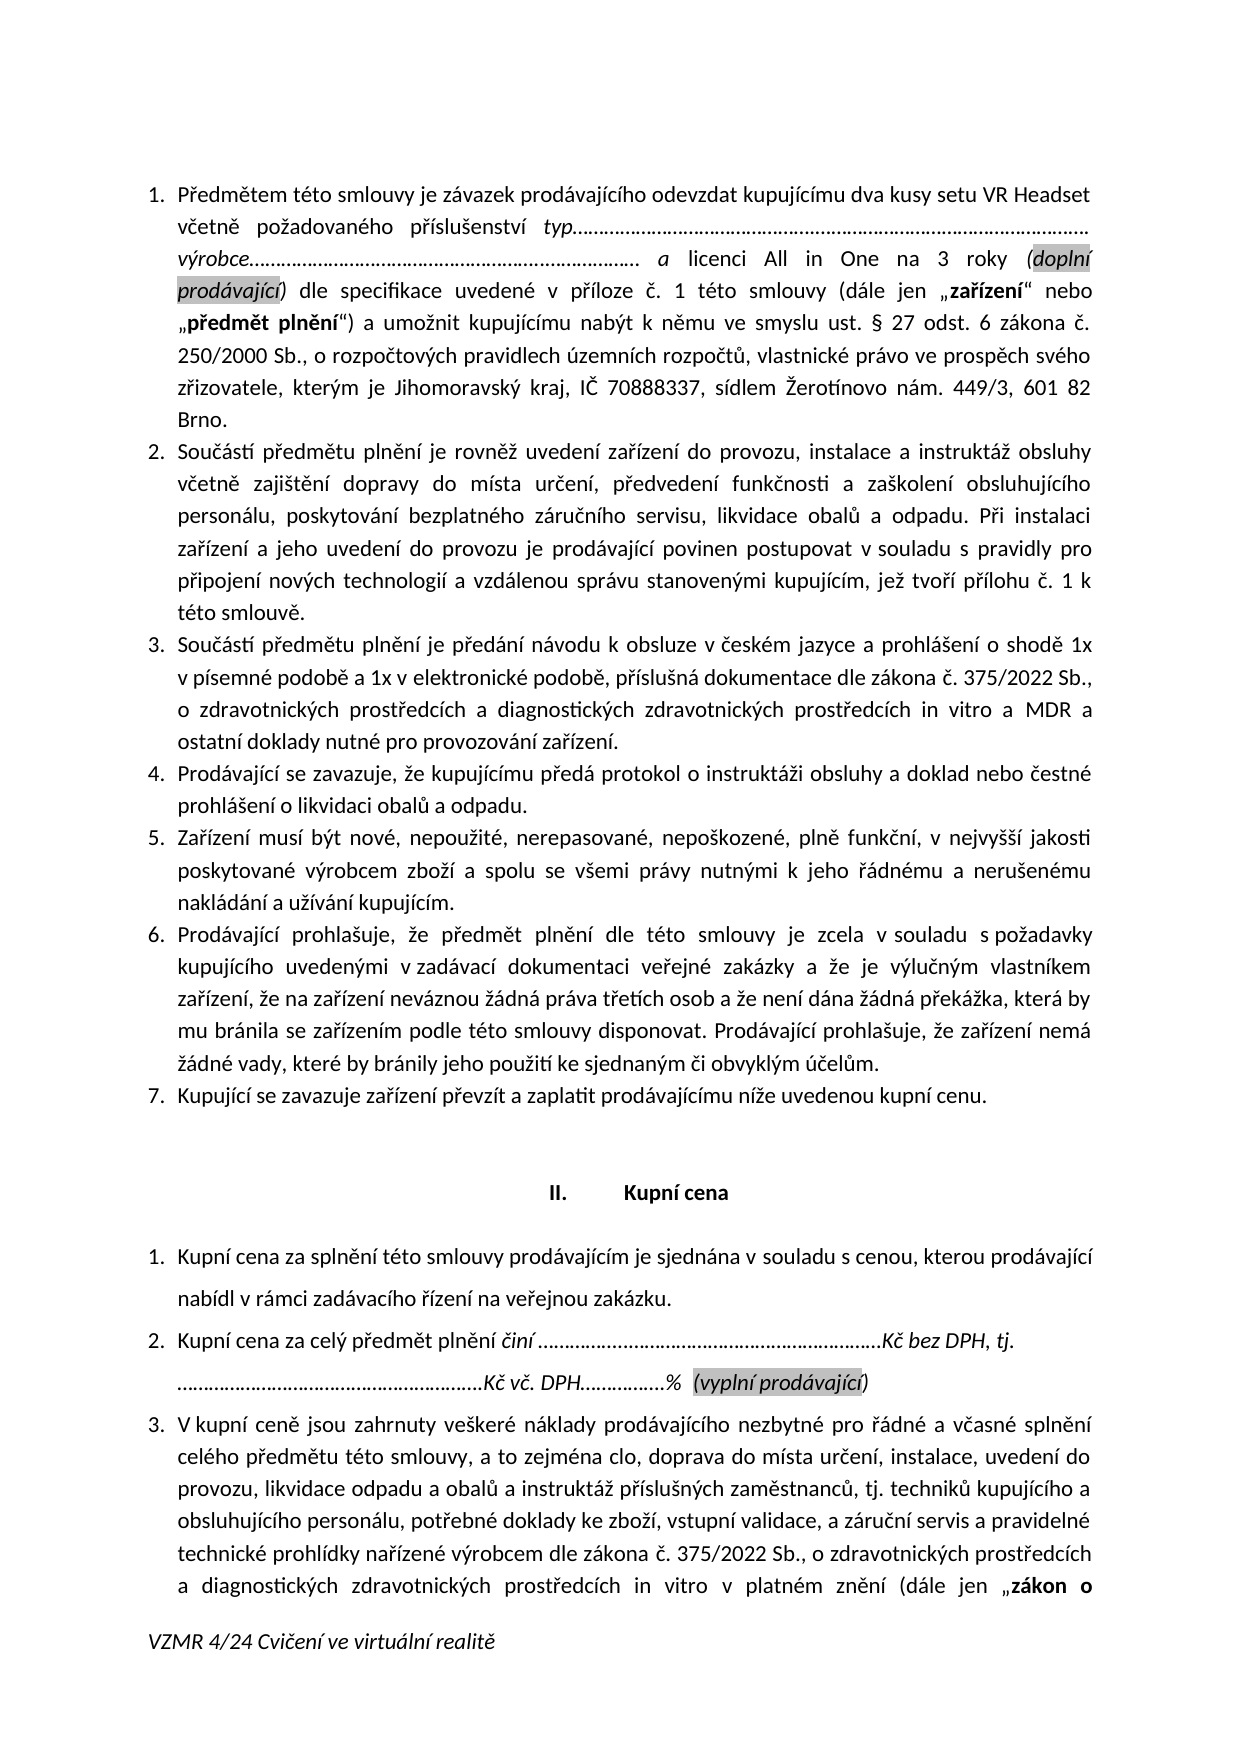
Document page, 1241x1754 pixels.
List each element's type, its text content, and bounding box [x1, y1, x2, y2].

list Součástí předmětu plnění je předání návodu k obsluze v českém jazyce a prohlášení o shodě 1x v písemné podobě a 1x v elektronické podobě, příslušná dokumentace dle zákona č. 375/2022 Sb., o zdravotnických prostředcích a diagnostických zdravotnických prostředcích in vitro a MDR a ostatní doklady nutné pro provozování zařízení. [148, 630, 1093, 755]
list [148, 1410, 1093, 1599]
list Kupní cena za celý předmět plnění činí ……………..…………………………………………Kč bez DPH, tj. ………………………………………………….Kč vč. DPH…………….% (vyplní prodávající) [148, 1326, 1093, 1396]
list Předmětem této smlouvy je závazek prodávajícího odevzdat kupujícímu dva kusy setu VR Headset včetně požadovaného příslušenství typ……………………………………….……………………………………………. výrobce………………………………………………..……………… a licenci All in One na 3 roky (doplní prodávající) dle specifikace uvedené v příloze č. 1 této smlouvy (dále jen „zařízení“ nebo „předmět plnění“) a umožnit kupujícímu nabýt k němu ve smyslu ust. § 27 odst. 6 zákona č. 250/2000 Sb., o rozpočtových pravidlech územních rozpočtů, vlastnické právo ve prospěch svého zřizovatele, kterým je Jihomoravský kraj, IČ 70888337, sídlem Žerotínovo nám. 449/3, 601 82 Brno. [148, 180, 1093, 433]
list Kupující se zavazuje zařízení převzít a zaplatit prodávajícímu níže uvedenou kupní cenu. [148, 1081, 1093, 1109]
list Zařízení musí být nové, nepoužité, nerepasované, nepoškozené, plně funkční, v nejvyšší jakosti poskytované výrobcem zboží a spolu se všemi právy nutnými k jeho řádnému a nerušenému nakládání a užívání kupujícím. [148, 823, 1093, 916]
list Prodávající prohlašuje, že předmět plnění dle této smlouvy je zcela v souladu s požadavky kupujícího uvedenými v zadávací dokumentaci veřejné zakázky a že je výlučným vlastníkem zařízení, že na zařízení neváznou žádná práva třetích osob a že není dána žádná překážka, která by mu bránila se zařízením podle této smlouvy disponovat. Prodávající prohlašuje, že zařízení nemá žádné vady, které by bránily jeho použití ke sjednaným či obvyklým účelům. [148, 920, 1093, 1077]
list Kupní cena [185, 1178, 1093, 1206]
list Kupní cena za splnění této smlouvy prodávajícím je sjednána v souladu s cenou, kterou prodávající nabídl v rámci zadávacího řízení na veřejnou zakázku. [148, 1242, 1093, 1312]
list Prodávající se zavazuje, že kupujícímu předá protokol o instruktáži obsluhy a doklad nebo čestné prohlášení o likvidaci obalů a odpadu. [148, 759, 1093, 819]
list Součástí předmětu plnění je rovněž uvedení zařízení do provozu, instalace a instruktáž obsluhy včetně zajištění dopravy do místa určení, předvedení funkčnosti a zaškolení obsluhujícího personálu, poskytování bezplatného záručního servisu, likvidace obalů a odpadu. Při instalaci zařízení a jeho uvedení do provozu je prodávající povinen postupovat v souladu s pravidly pro připojení nových technologií a vzdálenou správu stanovenými kupujícím, jež tvoří přílohu č. 1 k této smlouvě. [148, 437, 1093, 626]
